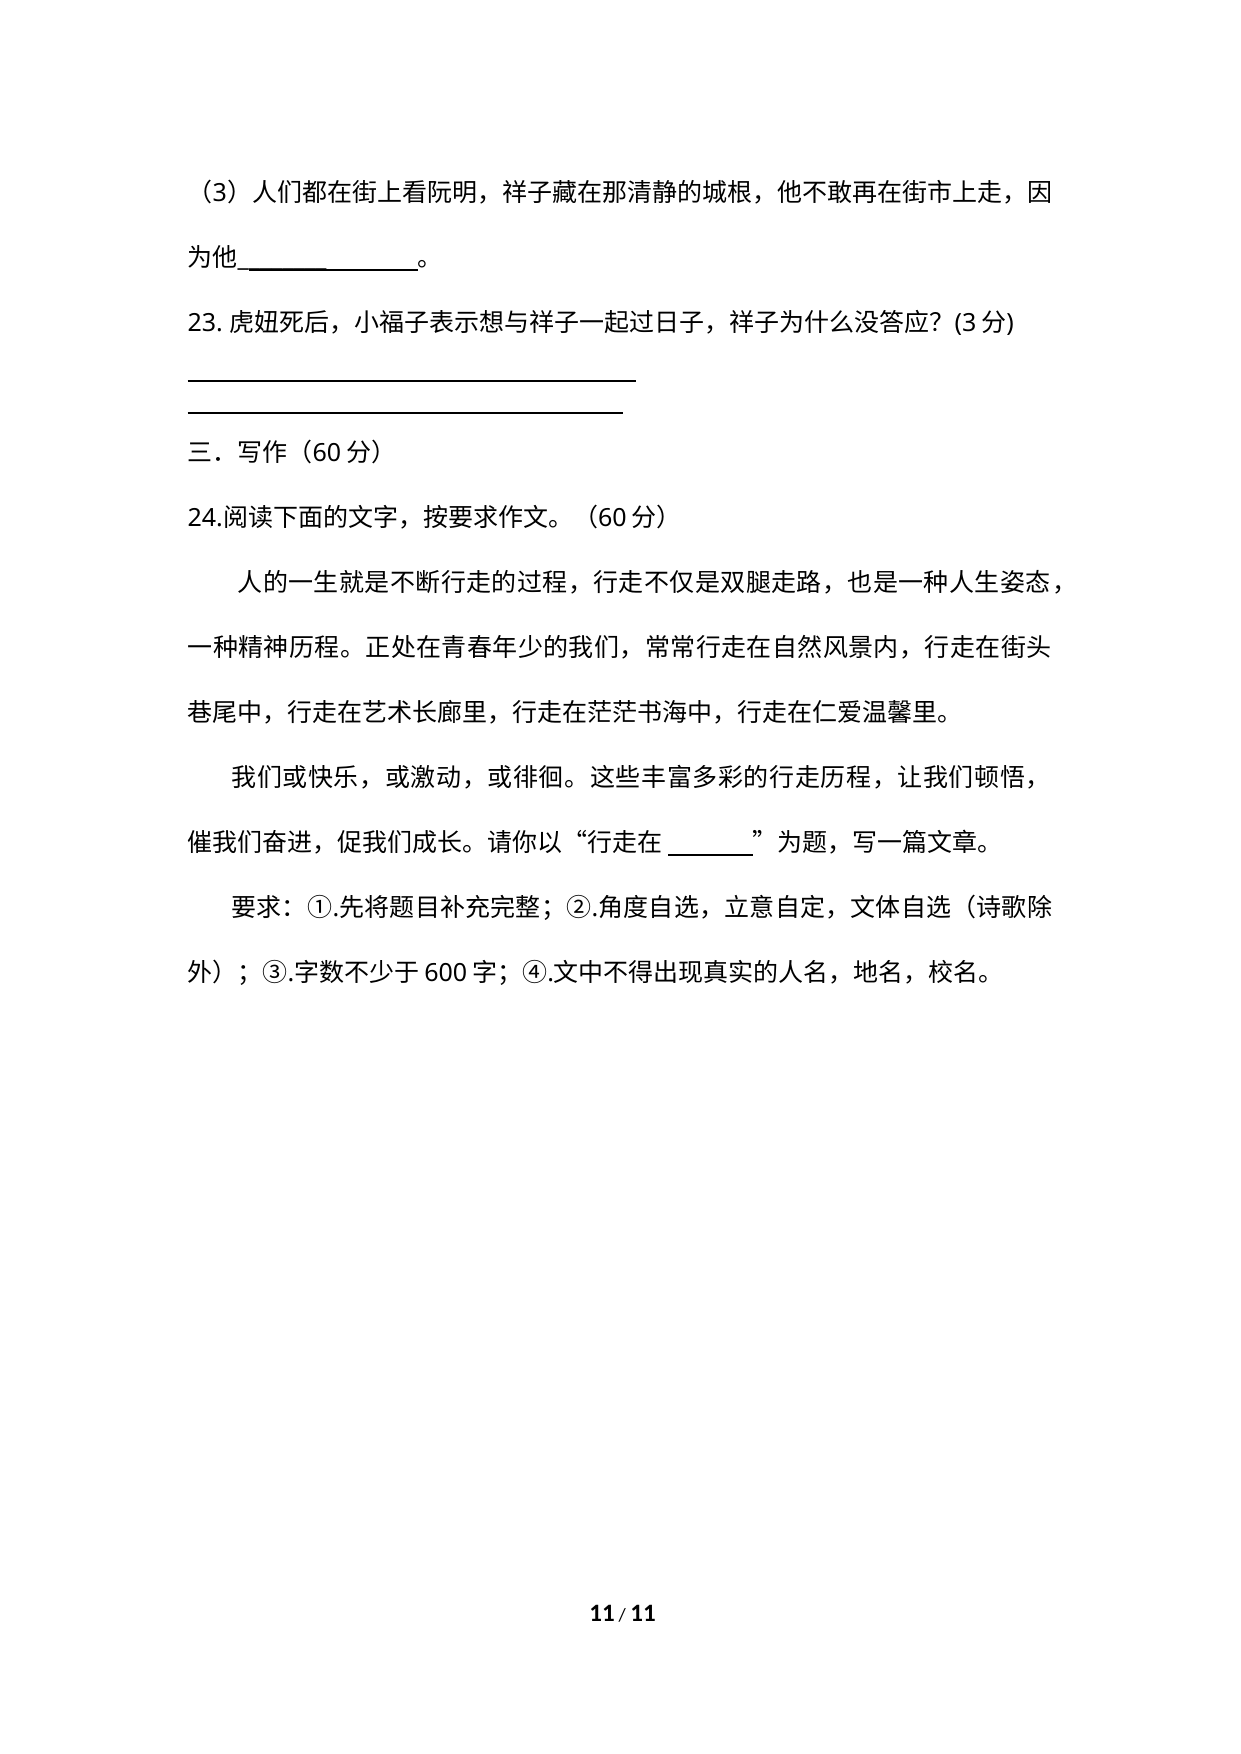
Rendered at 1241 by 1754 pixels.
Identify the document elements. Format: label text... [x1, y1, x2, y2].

text 人的一生就是不断行走的过程，行走不仅是双腿走路，也是一种人生姿态，一种精神历程。正处在青春年少的我们，常常行走在自然风景内，行走在街头巷尾中，行走在艺术长廊里，行走在茫茫书海中，行走在仁爱温馨里。 [187, 548, 1053, 743]
text （3）人们都在街上看阮明，祥子藏在那清静的城根，他不敢再在街市上走，因为他________ 。 [187, 158, 1053, 288]
text 要求：①.先将题目补充完整；②.角度自选，立意自定，文体自选（诗歌除外）；③.字数不少于600字；④.文中不得出现真实的人名，地名，校名。 [187, 873, 1053, 1003]
text 我们或快乐，或激动，或徘徊。这些丰富多彩的行走历程，让我们顿悟，催我们奋进，促我们成长。请你以“行走在 ”为题，写一篇文章。 [187, 743, 1053, 873]
text 23. 虎妞死后，小福子表示想与祥子一起过日子，祥子为什么没答应？(3分) [187, 288, 1053, 353]
text 24.阅读下面的文字，按要求作文。（60分） [187, 483, 1053, 548]
text 三．写作（60分） [187, 418, 1053, 483]
